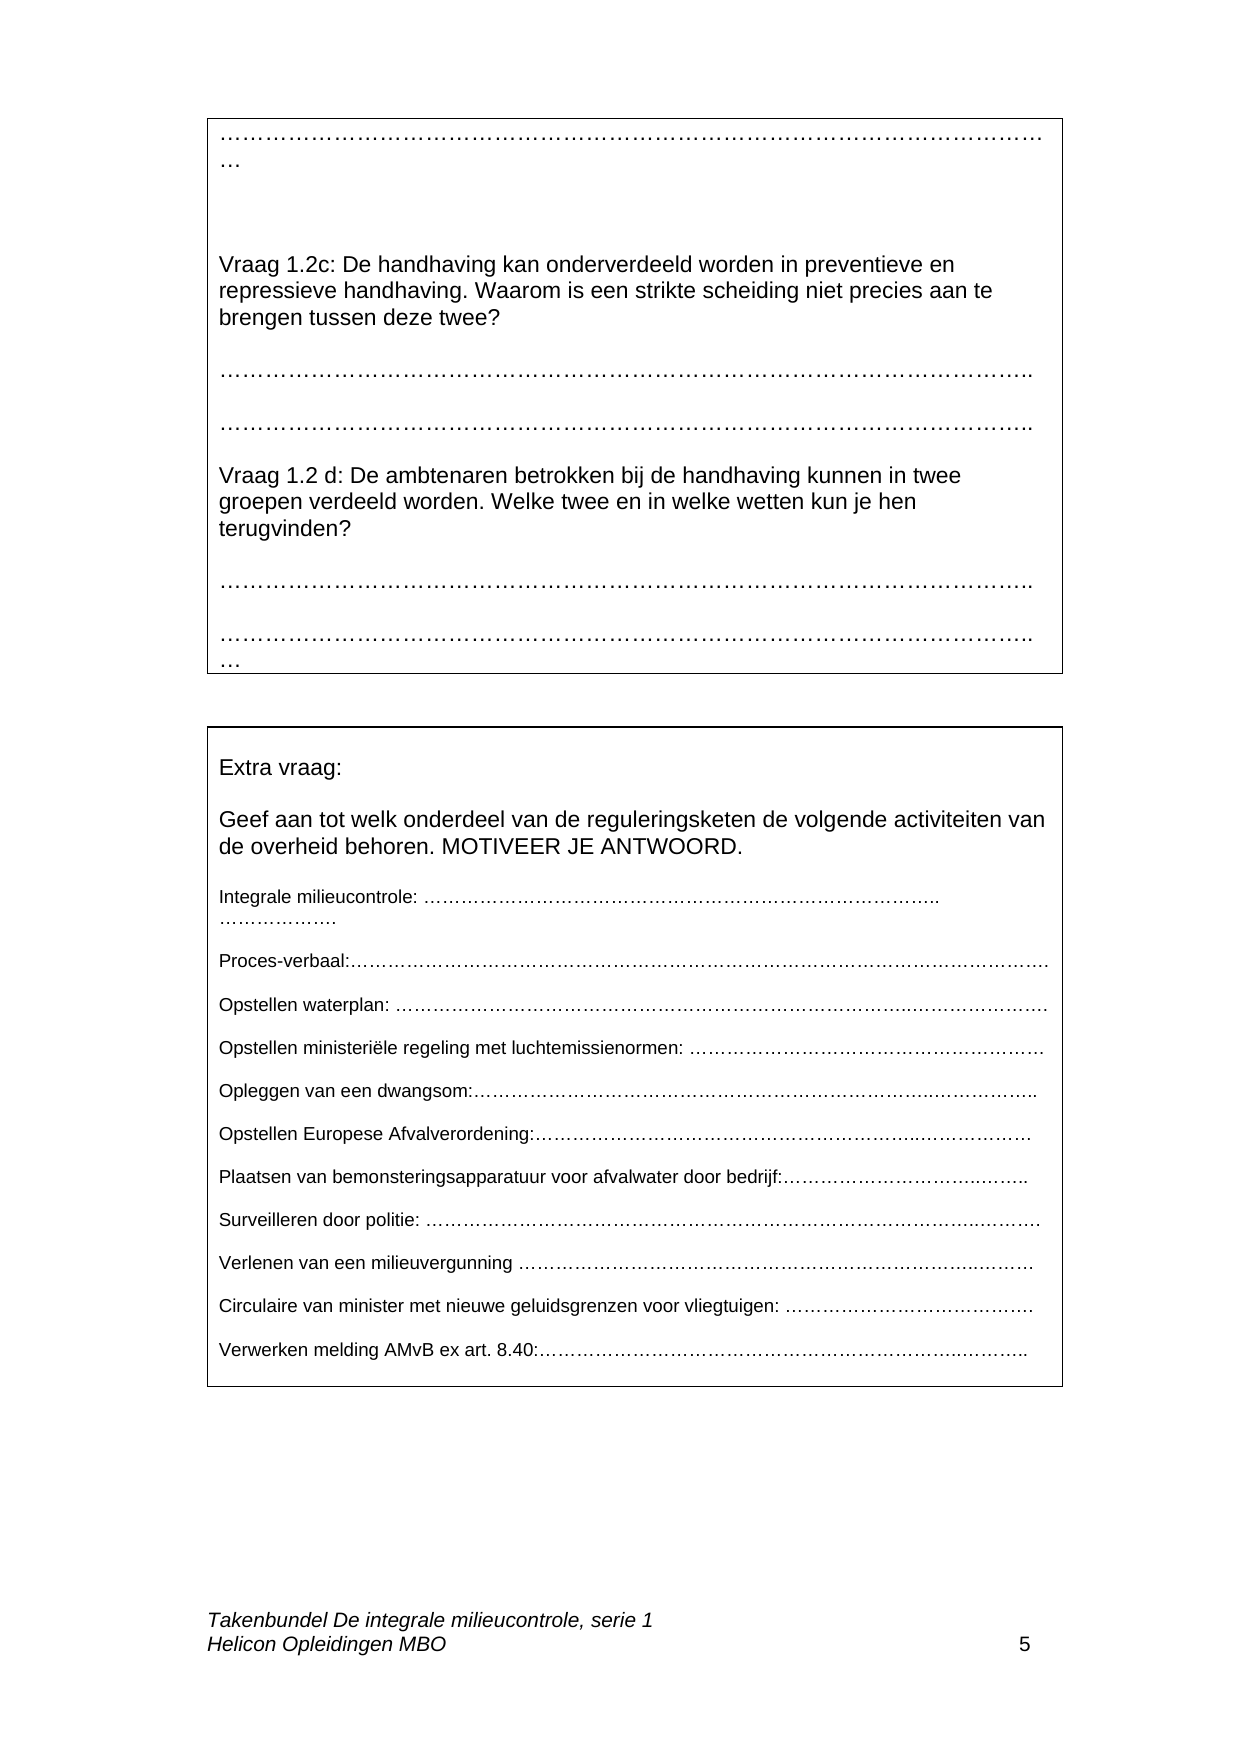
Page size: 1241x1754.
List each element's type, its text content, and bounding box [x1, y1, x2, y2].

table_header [208, 119, 1062, 673]
table_header Extra vraag: Geef aan tot welk onderdeel van de reguleringsketen de volgende activiteiten van de overheid behoren. MOTIVEER JE ANTWOORD. Integrale milieucontrole: ………………………………………………………………………..………………. Proces-verbaal:…………………………………………………………………………………………………. Opstellen waterplan: ………………………………………………………………………..…………………. Opstellen ministeriële regeling met luchtemissienormen: ………………………………………………… Opleggen van een dwangsom:………………………………………………………………..…………….. Opstellen Europese Afvalverordening:……………………………………………………..……………… Plaatsen van bemonsteringsapparatuur voor afvalwater door bedrijf:…………………………..…….. Surveilleren door politie: ……………………………………………………………………………..………. Verlenen van een milieuvergunning ………………………………………………………………..……… Circulaire van minister met nieuwe geluidsgrenzen voor vliegtuigen: …………………………………. Verwerken melding AMvB ex art. 8.40:…………………………………………………………..……….. [208, 728, 1062, 1386]
